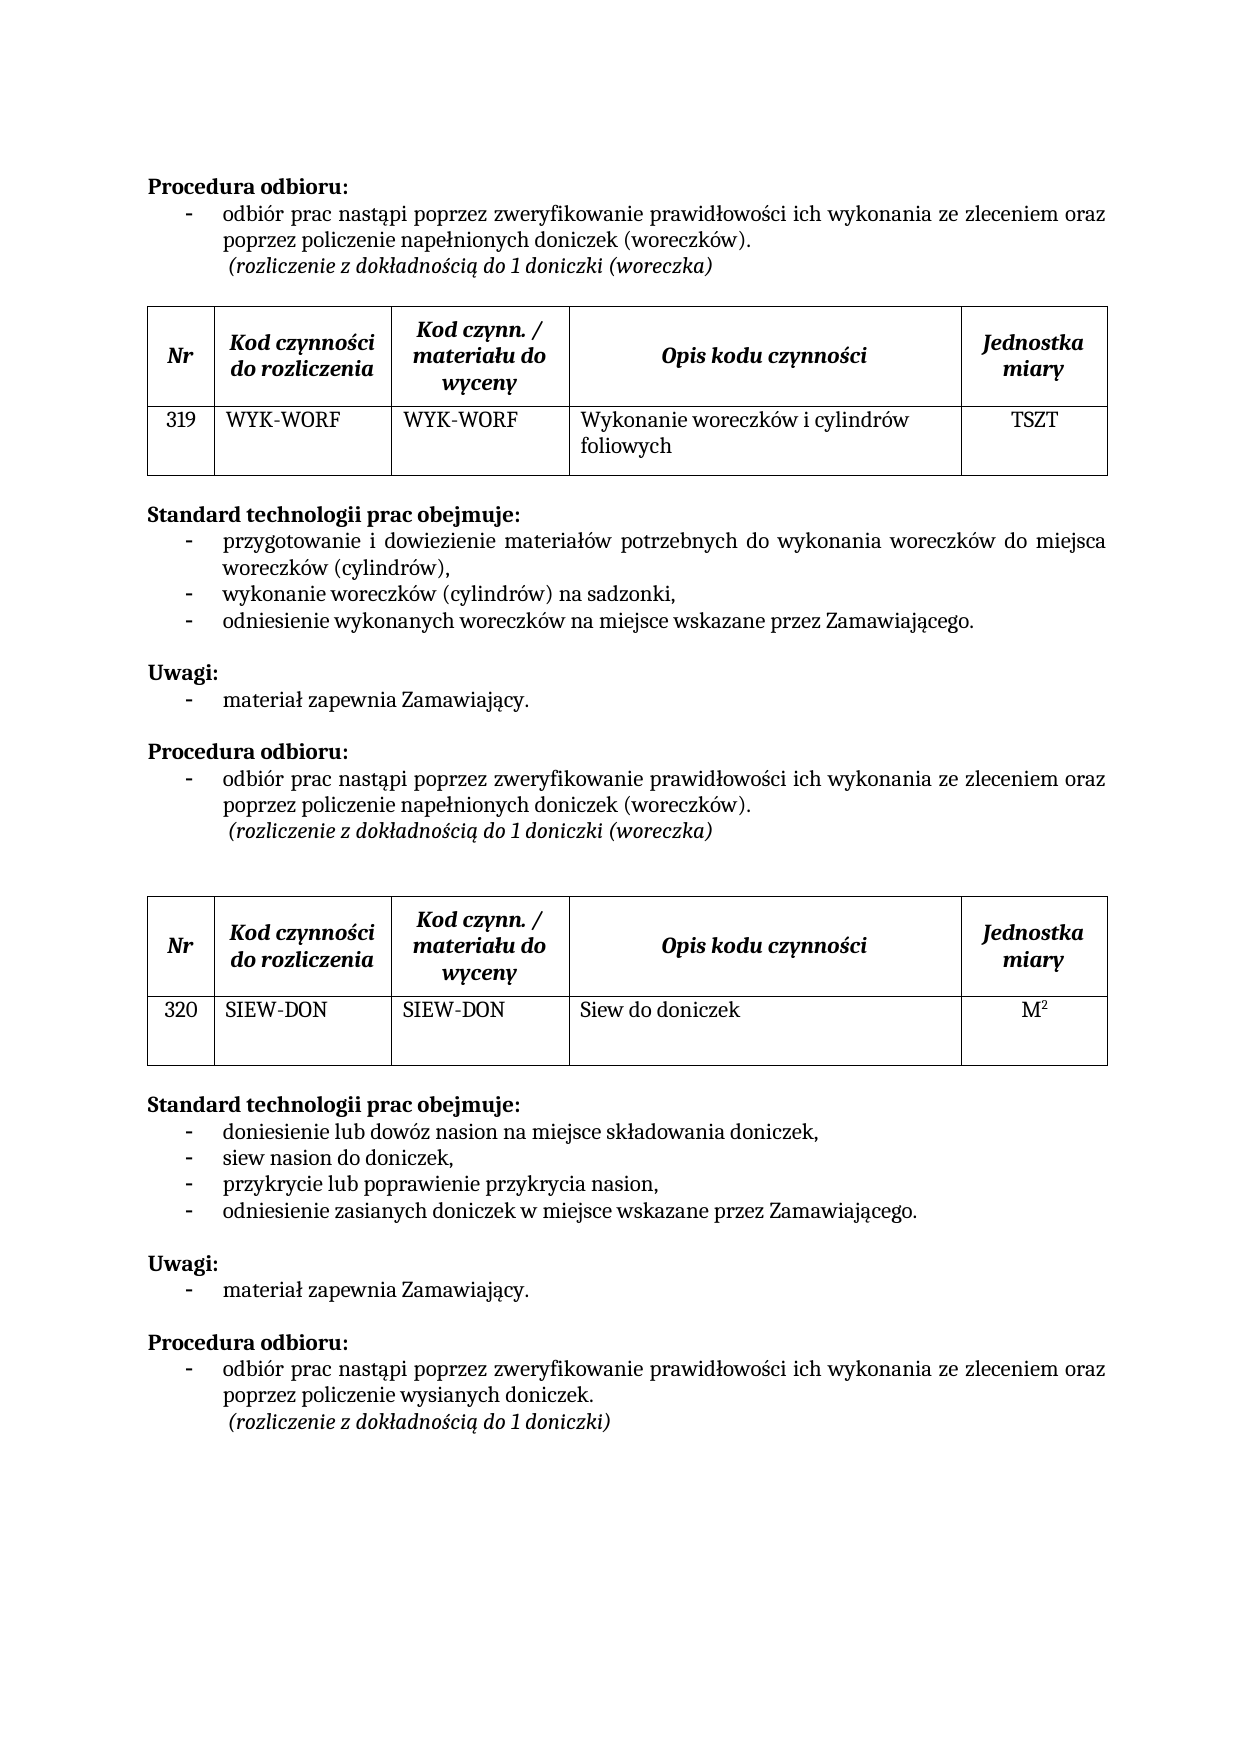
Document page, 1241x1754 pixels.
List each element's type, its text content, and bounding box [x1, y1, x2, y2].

list odbiór prac nastąpi poprzez zweryfikowanie prawidłowości ich wykonania ze zleceniem oraz poprzez policzenie napełnionych doniczek (woreczków). [185, 200, 1107, 253]
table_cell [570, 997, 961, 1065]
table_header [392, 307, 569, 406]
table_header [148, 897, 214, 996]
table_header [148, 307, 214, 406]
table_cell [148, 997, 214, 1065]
list odbiór prac nastąpi poprzez zweryfikowanie prawidłowości ich wykonania ze zleceniem oraz poprzez policzenie napełnionych doniczek (woreczków). [185, 766, 1107, 818]
text Procedura odbioru: [148, 1329, 1107, 1356]
text Uwagi: [148, 660, 1107, 686]
text Standard technologii prac obejmuje: [148, 1092, 1107, 1118]
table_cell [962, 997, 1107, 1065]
list doniesienie lub dowóz nasion na miejsce składowania doniczek, [185, 1118, 1107, 1145]
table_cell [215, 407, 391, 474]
text (rozliczenie z dokładnością do 1 doniczki) [153, 1408, 1107, 1435]
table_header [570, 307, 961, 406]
list przykrycie lub poprawienie przykrycia nasion, [185, 1171, 1107, 1198]
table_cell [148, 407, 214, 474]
text Procedura odbioru: [148, 174, 1107, 200]
text (rozliczenie z dokładnością do 1 doniczki (woreczka) [153, 818, 1107, 844]
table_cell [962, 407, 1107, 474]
list siew nasion do doniczek, [185, 1145, 1107, 1171]
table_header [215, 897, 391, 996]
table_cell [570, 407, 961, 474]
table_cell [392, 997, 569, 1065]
list wykonanie woreczków (cylindrów) na sadzonki, [185, 581, 1107, 607]
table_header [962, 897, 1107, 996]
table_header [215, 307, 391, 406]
list odniesienie zasianych doniczek w miejsce wskazane przez Zamawiającego. [185, 1198, 1107, 1224]
text (rozliczenie z dokładnością do 1 doniczki (woreczka) [153, 253, 1107, 279]
list odniesienie wykonanych woreczków na miejsce wskazane przez Zamawiającego. [185, 607, 1107, 634]
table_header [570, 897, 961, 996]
list odbiór prac nastąpi poprzez zweryfikowanie prawidłowości ich wykonania ze zleceniem oraz poprzez policzenie wysianych doniczek. [185, 1356, 1107, 1408]
list materiał zapewnia Zamawiający. [185, 1277, 1107, 1303]
text Uwagi: [148, 1250, 1107, 1277]
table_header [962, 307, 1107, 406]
text Procedura odbioru: [148, 739, 1107, 766]
list przygotowanie i dowiezienie materiałów potrzebnych do wykonania woreczków do miejsca woreczków (cylindrów), [185, 528, 1107, 581]
text Standard technologii prac obejmuje: [148, 502, 1107, 528]
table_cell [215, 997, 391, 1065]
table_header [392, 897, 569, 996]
list materiał zapewnia Zamawiający. [185, 686, 1107, 713]
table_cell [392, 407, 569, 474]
